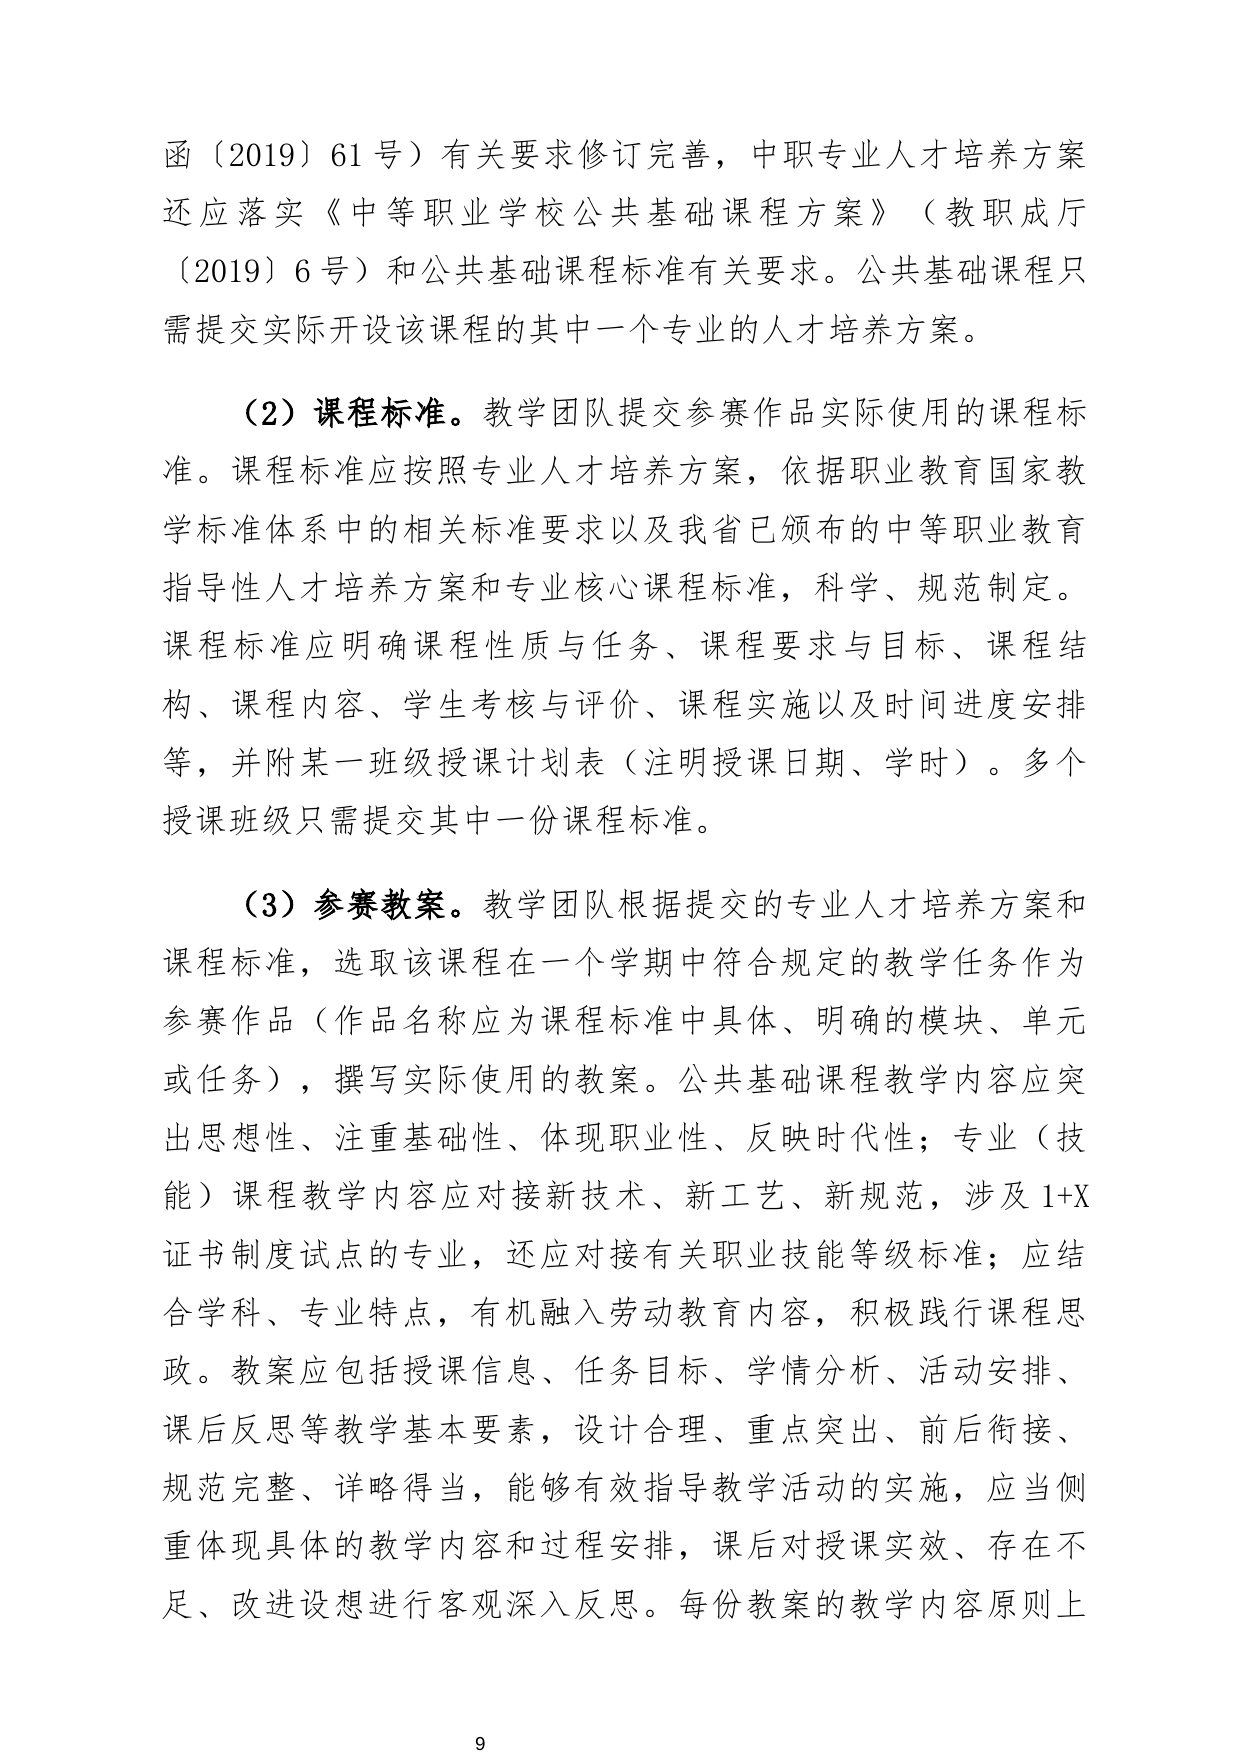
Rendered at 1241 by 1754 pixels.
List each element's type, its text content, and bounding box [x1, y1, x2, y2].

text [160, 869, 1089, 1628]
text （2）课程标准。教学团队提交参赛作品实际使用的课程标准。课程标准应按照专业人才培养方案，依据职业教育国家教学标准体系中的相关标准要求以及我省已颁布的中等职业教育指导性人才培养方案和专业核心课程标准，科学、规范制定。课程标准应明确课程性质与任务、课程要求与目标、课程结构、课程内容、学生考核与评价、课程实施以及时间进度安排等，并附某一班级授课计划表（注明授课日期、学时）。多个授课班级只需提交其中一份课程标准。 [160, 378, 1089, 844]
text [160, 119, 1089, 353]
